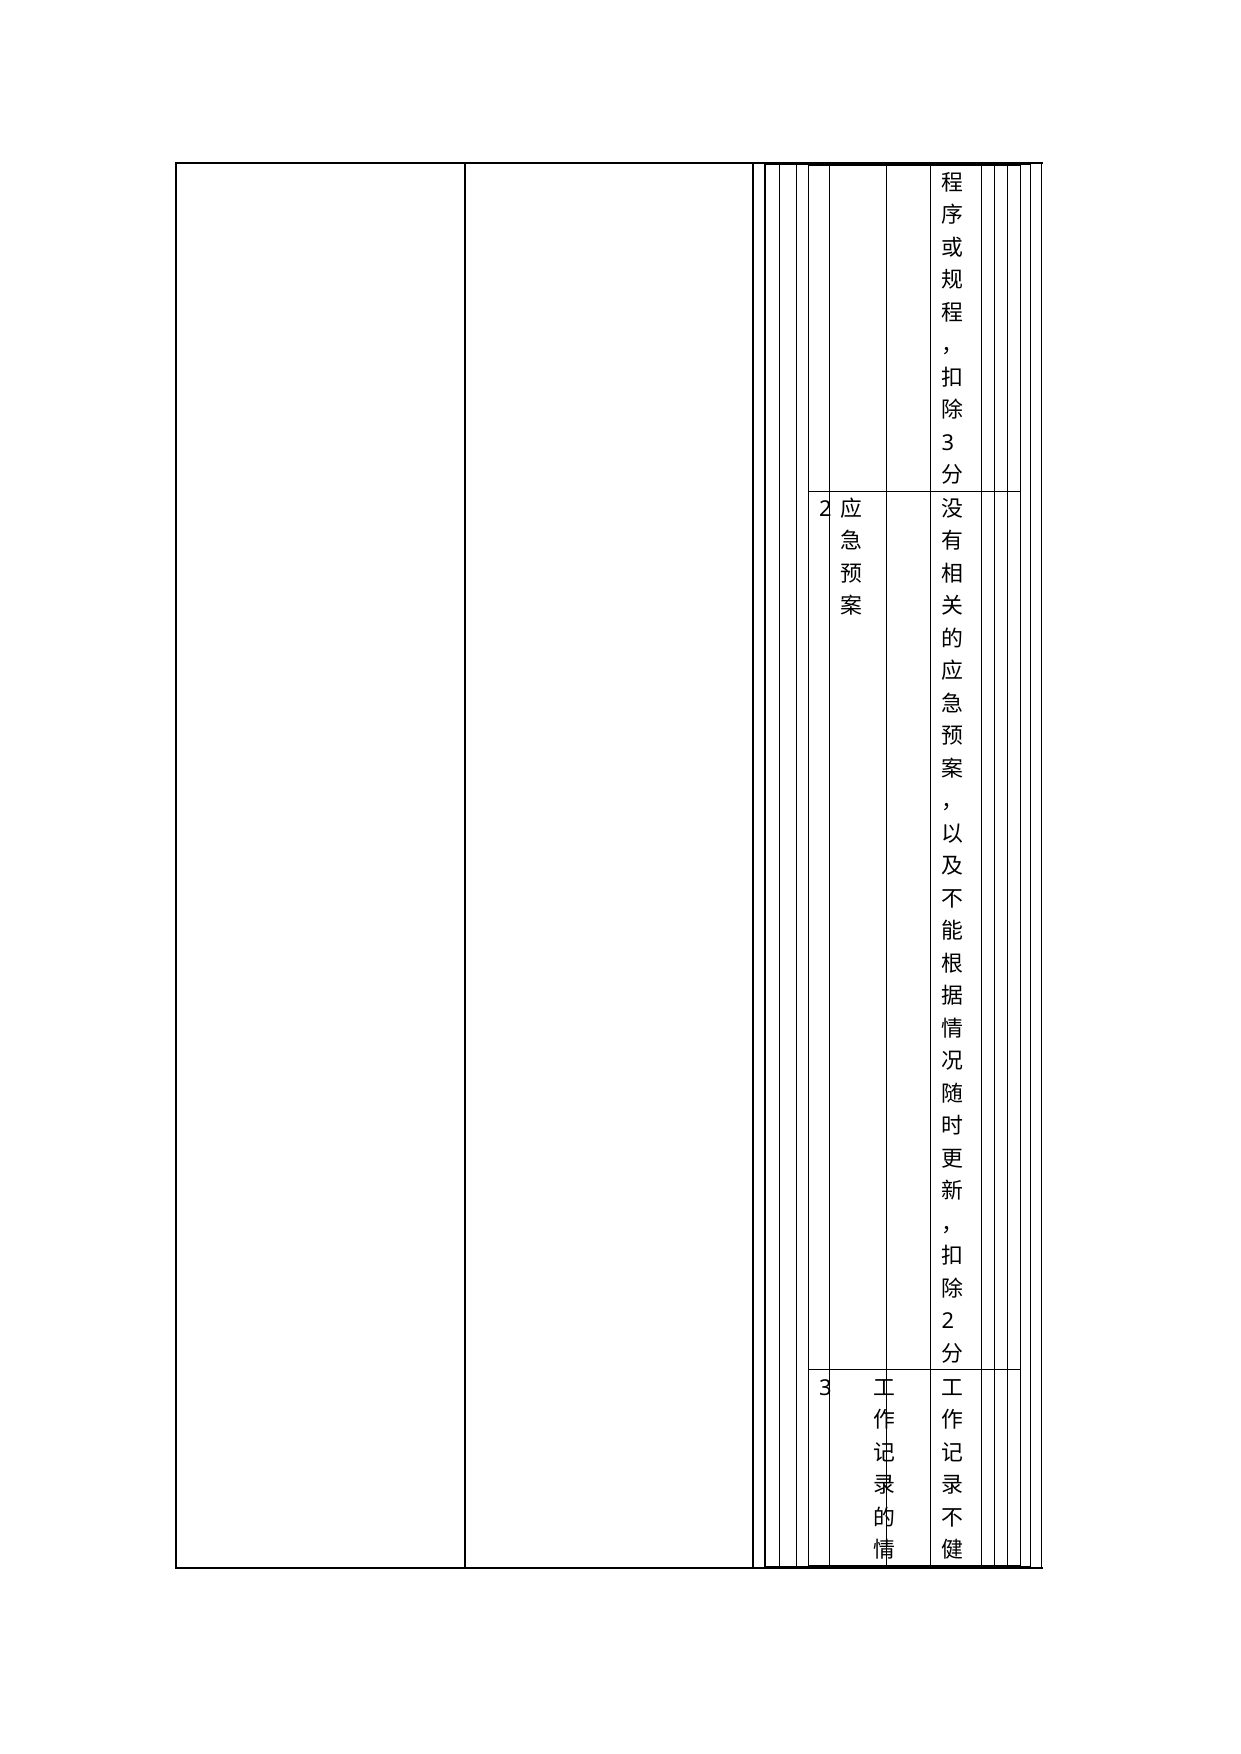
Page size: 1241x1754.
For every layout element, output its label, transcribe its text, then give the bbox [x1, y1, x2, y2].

table_cell [887, 1512, 892, 1525]
table_cell [931, 166, 981, 491]
table_cell [1021, 165, 1030, 1566]
table_cell [466, 164, 752, 1567]
table_cell [982, 166, 994, 491]
table_cell [830, 1370, 886, 1565]
table_cell [830, 492, 886, 1369]
table_cell [887, 166, 930, 491]
table_cell [982, 492, 994, 1369]
table_cell [887, 492, 930, 1369]
table_cell [1008, 1370, 1020, 1565]
table_cell [780, 165, 796, 1566]
table_cell [931, 492, 981, 1369]
table_cell [982, 1370, 994, 1565]
table_cell [931, 1370, 981, 1565]
table_cell [809, 1370, 829, 1565]
table_cell [1008, 166, 1020, 491]
table_cell [995, 492, 1007, 1369]
table_cell [1008, 492, 1020, 1369]
table_cell [887, 1370, 930, 1565]
table_cell 1 [177, 164, 464, 1567]
table_cell [809, 166, 829, 491]
table_cell [995, 166, 1007, 491]
table_cell [754, 164, 764, 1567]
table_cell [809, 492, 829, 1369]
table_cell [1031, 164, 1041, 1567]
table_cell [766, 165, 779, 1566]
table_cell [830, 166, 886, 491]
table_cell [797, 165, 808, 1566]
table_cell [995, 1370, 1007, 1565]
